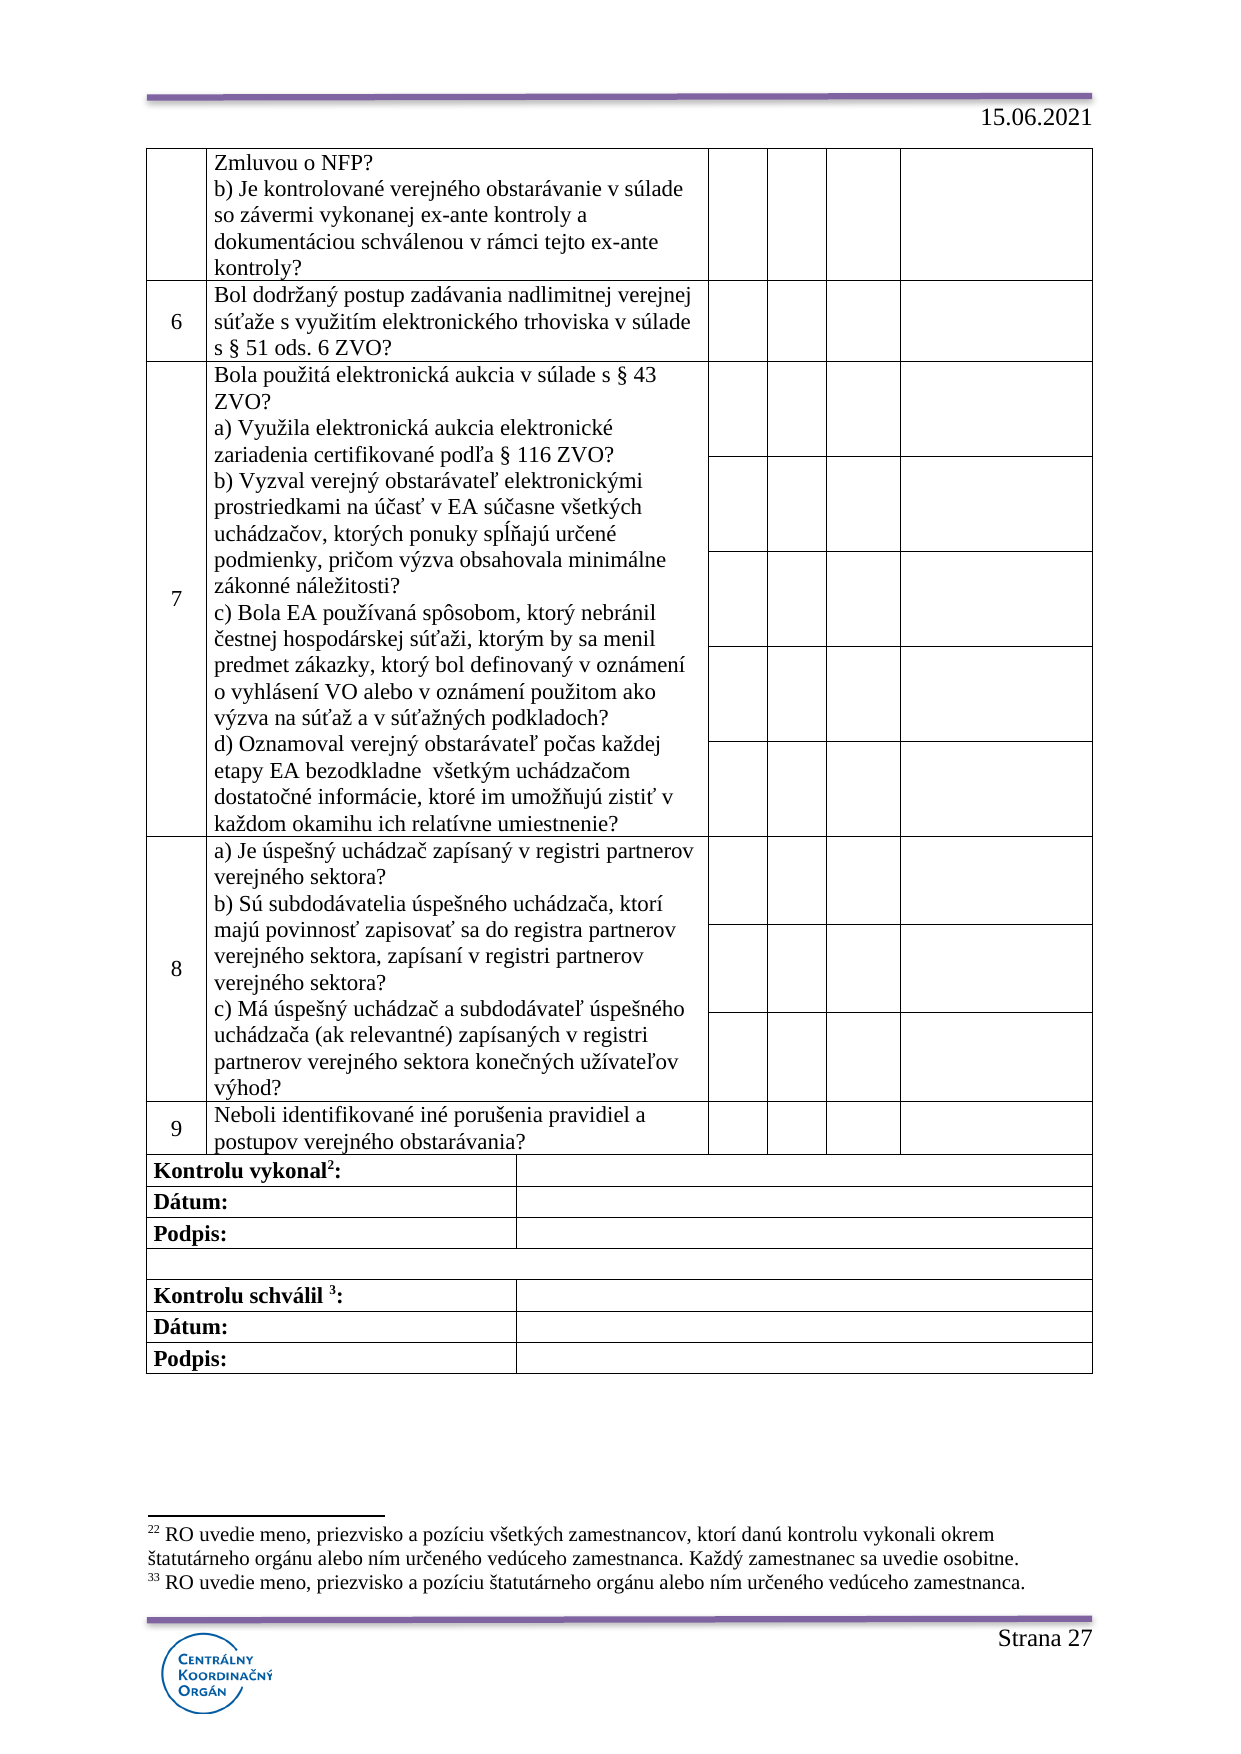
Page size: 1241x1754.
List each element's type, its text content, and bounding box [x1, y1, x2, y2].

table_cell [768, 742, 826, 836]
table_cell Kontrolu schválil 3: [147, 1280, 516, 1311]
table_cell Podpis: [147, 1343, 516, 1373]
table_cell [709, 1013, 767, 1101]
table_cell [901, 925, 1092, 1012]
table_cell [768, 552, 826, 646]
table_cell [517, 1343, 1092, 1373]
table_cell [827, 647, 900, 741]
table_cell 7 [147, 362, 206, 836]
table_cell Podpis: [147, 1218, 516, 1248]
table_cell [901, 552, 1092, 646]
table_cell [901, 647, 1092, 741]
table_cell [901, 1013, 1092, 1101]
table_cell [827, 149, 900, 280]
table_cell [709, 837, 767, 924]
table_cell [901, 281, 1092, 361]
table_cell [768, 647, 826, 741]
table_cell [517, 1218, 1092, 1248]
table_cell 8 [147, 837, 206, 1101]
table_cell [827, 925, 900, 1012]
table_cell [901, 1102, 1092, 1154]
table_cell 5 [147, 149, 206, 280]
picture [159, 1631, 272, 1713]
table_cell [768, 1013, 826, 1101]
table_cell [827, 837, 900, 924]
table_cell 6 [147, 281, 206, 361]
table_cell [901, 742, 1092, 836]
table_cell [147, 1249, 1092, 1279]
table_cell [517, 1312, 1092, 1342]
table_cell [901, 362, 1092, 456]
table_cell 9 [147, 1102, 206, 1154]
table_cell Dátum: [147, 1187, 516, 1217]
table_cell Bola použitá elektronická aukcia v súlade s § 43 ZVO? a) Využila elektronická aukcia elektronické zariadenia certifikované podľa § 116 ZVO? b) Vyzval verejný obstarávateľ elektronickými prostriedkami na účasť v EA súčasne všetkých uchádzačov, ktorých ponuky spĺňajú určené podmienky, pričom výzva obsahovala minimálne zákonné náležitosti? c) Bola EA používaná spôsobom, ktorý nebránil čestnej hospodárskej súťaži, ktorým by sa menil predmet zákazky, ktorý bol definovaný v oznámení o vyhlásení VO alebo v oznámení použitom ako výzva na súťaž a v súťažných podkladoch? d) Oznamoval verejný obstarávateľ počas každej etapy EA bezodkladne všetkým uchádzačom dostatočné informácie, ktoré im umožňujú zistiť v každom okamihu ich relatívne umiestnenie? [207, 362, 708, 836]
table_cell [709, 742, 767, 836]
table_cell [827, 457, 900, 551]
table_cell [207, 149, 708, 280]
table_cell [827, 742, 900, 836]
table_cell [827, 1102, 900, 1154]
table_cell [768, 457, 826, 551]
table_cell [768, 837, 826, 924]
table_cell Bol dodržaný postup zadávania nadlimitnej verejnej súťaže s využitím elektronického trhoviska v súlade s § 51 ods. 6 ZVO? [207, 281, 708, 361]
table_cell [709, 925, 767, 1012]
table_cell [709, 552, 767, 646]
table_cell [768, 362, 826, 456]
table_cell [901, 149, 1092, 280]
table_cell [827, 281, 900, 361]
table_cell [709, 149, 767, 280]
table_cell [901, 457, 1092, 551]
table_cell Dátum: [147, 1312, 516, 1342]
table_cell [768, 925, 826, 1012]
table_cell [901, 837, 1092, 924]
table_cell a) Je úspešný uchádzač zapísaný v registri partnerov verejného sektora? b) Sú subdodávatelia úspešného uchádzača, ktorí majú povinnosť zapisovať sa do registra partnerov verejného sektora, zapísaní v registri partnerov verejného sektora? c) Má úspešný uchádzač a subdodávateľ úspešného uchádzača (ak relevantné) zapísaných v registri partnerov verejného sektora konečných užívateľov výhod? [207, 837, 708, 1101]
table_cell [709, 1102, 767, 1154]
table_cell [517, 1280, 1092, 1311]
table_cell [827, 362, 900, 456]
table_cell [709, 647, 767, 741]
table_cell [827, 1013, 900, 1101]
table_cell [768, 281, 826, 361]
table_cell [517, 1155, 1092, 1186]
table_cell [768, 1102, 826, 1154]
table_cell [709, 362, 767, 456]
table_cell [768, 149, 826, 280]
table_cell Neboli identifikované iné porušenia pravidiel a postupov verejného obstarávania? [207, 1102, 708, 1154]
table_cell [827, 552, 900, 646]
table_cell [709, 281, 767, 361]
table_cell [709, 457, 767, 551]
table_cell Kontrolu vykonal2: [147, 1155, 516, 1186]
table_cell [517, 1187, 1092, 1217]
